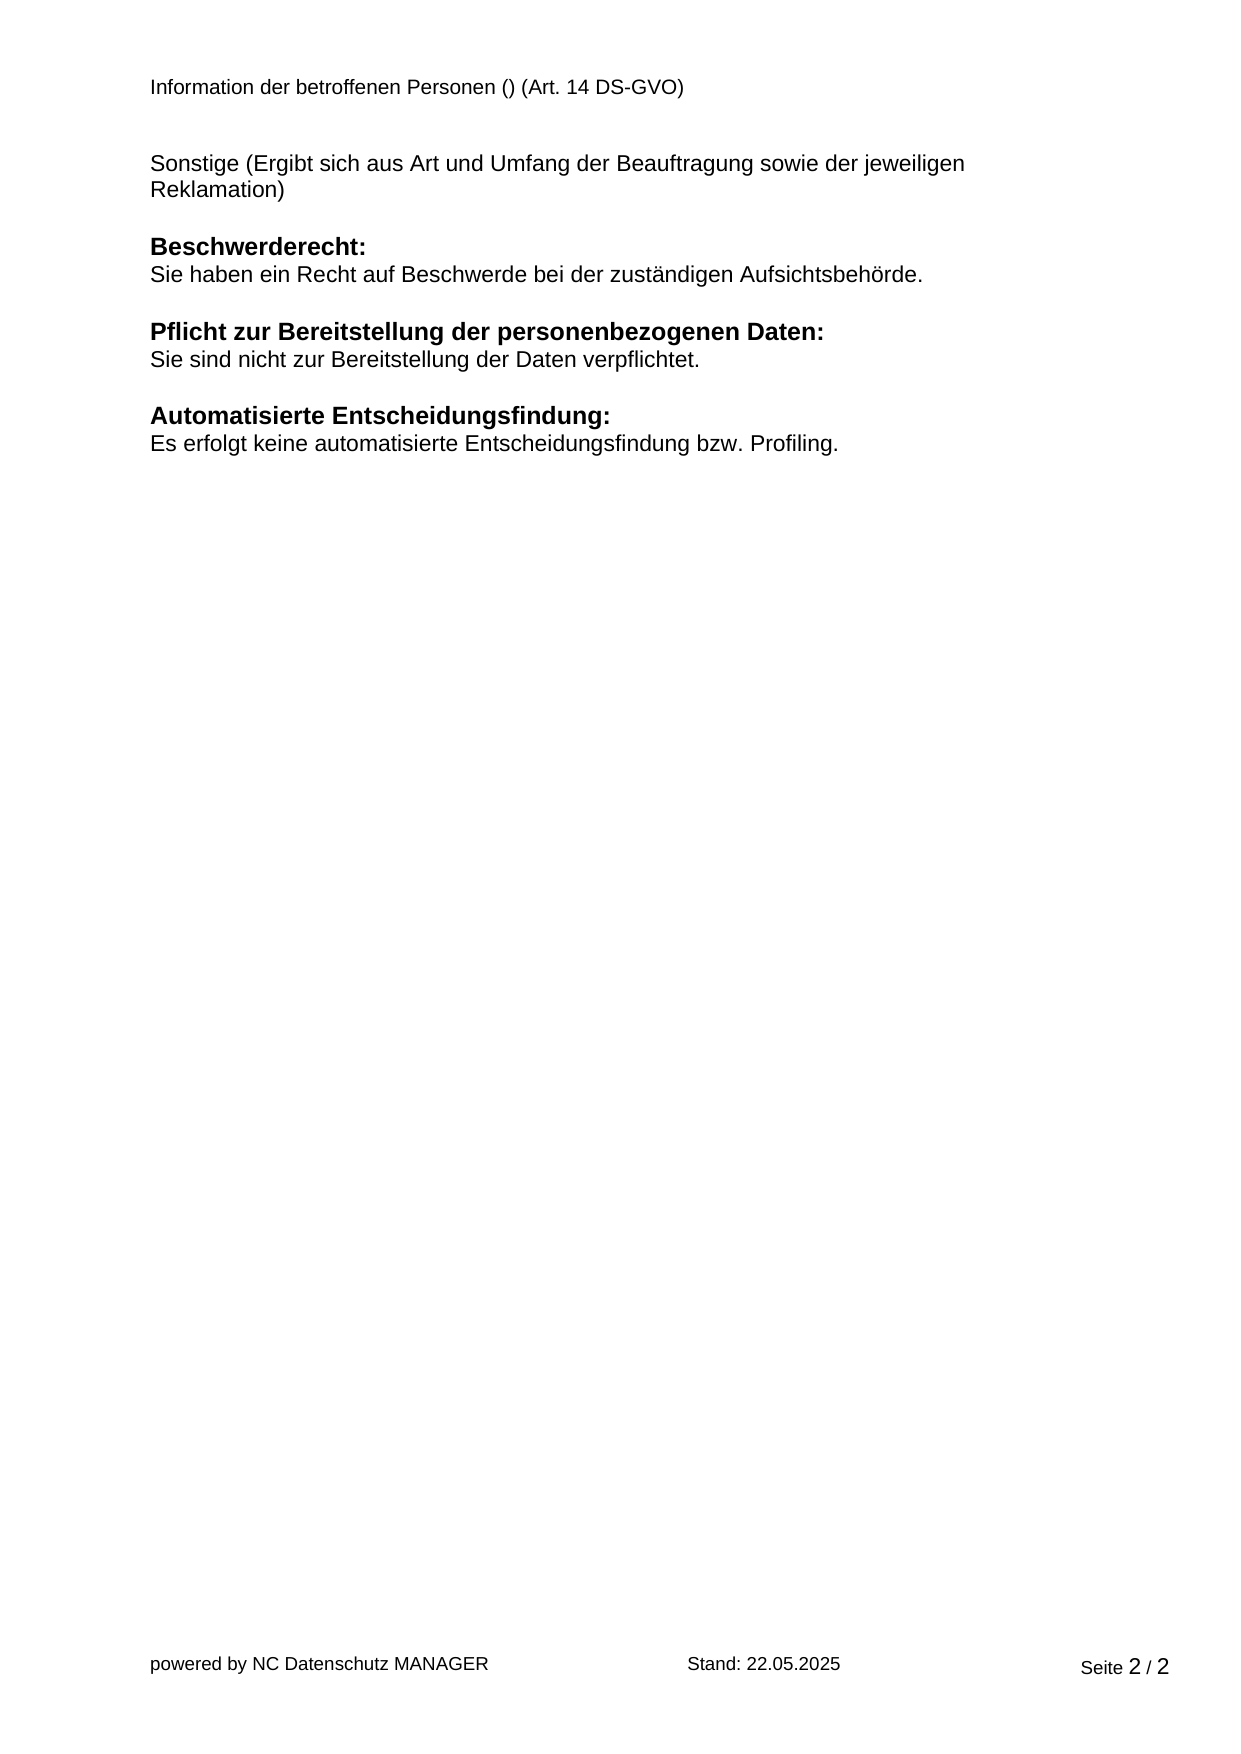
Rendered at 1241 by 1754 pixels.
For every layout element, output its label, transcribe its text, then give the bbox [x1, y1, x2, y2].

text Pflicht zur Bereitstellung der personenbezogenen Daten: [150, 317, 1090, 346]
text Automatisierte Entscheidungsfindung: [150, 401, 1090, 430]
text Sie haben ein Recht auf Beschwerde bei der zuständigen Aufsichtsbehörde. [150, 261, 1090, 287]
text Sonstige (Ergibt sich aus Art und Umfang der Beauftragung sowie der jeweiligen Reklamation) [150, 150, 1090, 203]
text Sie sind nicht zur Bereitstellung der Daten verpflichtet. [150, 346, 1090, 372]
text Beschwerderecht: [150, 232, 1090, 261]
text Es erfolgt keine automatisierte Entscheidungsfindung bzw. Profiling. [150, 430, 1090, 456]
